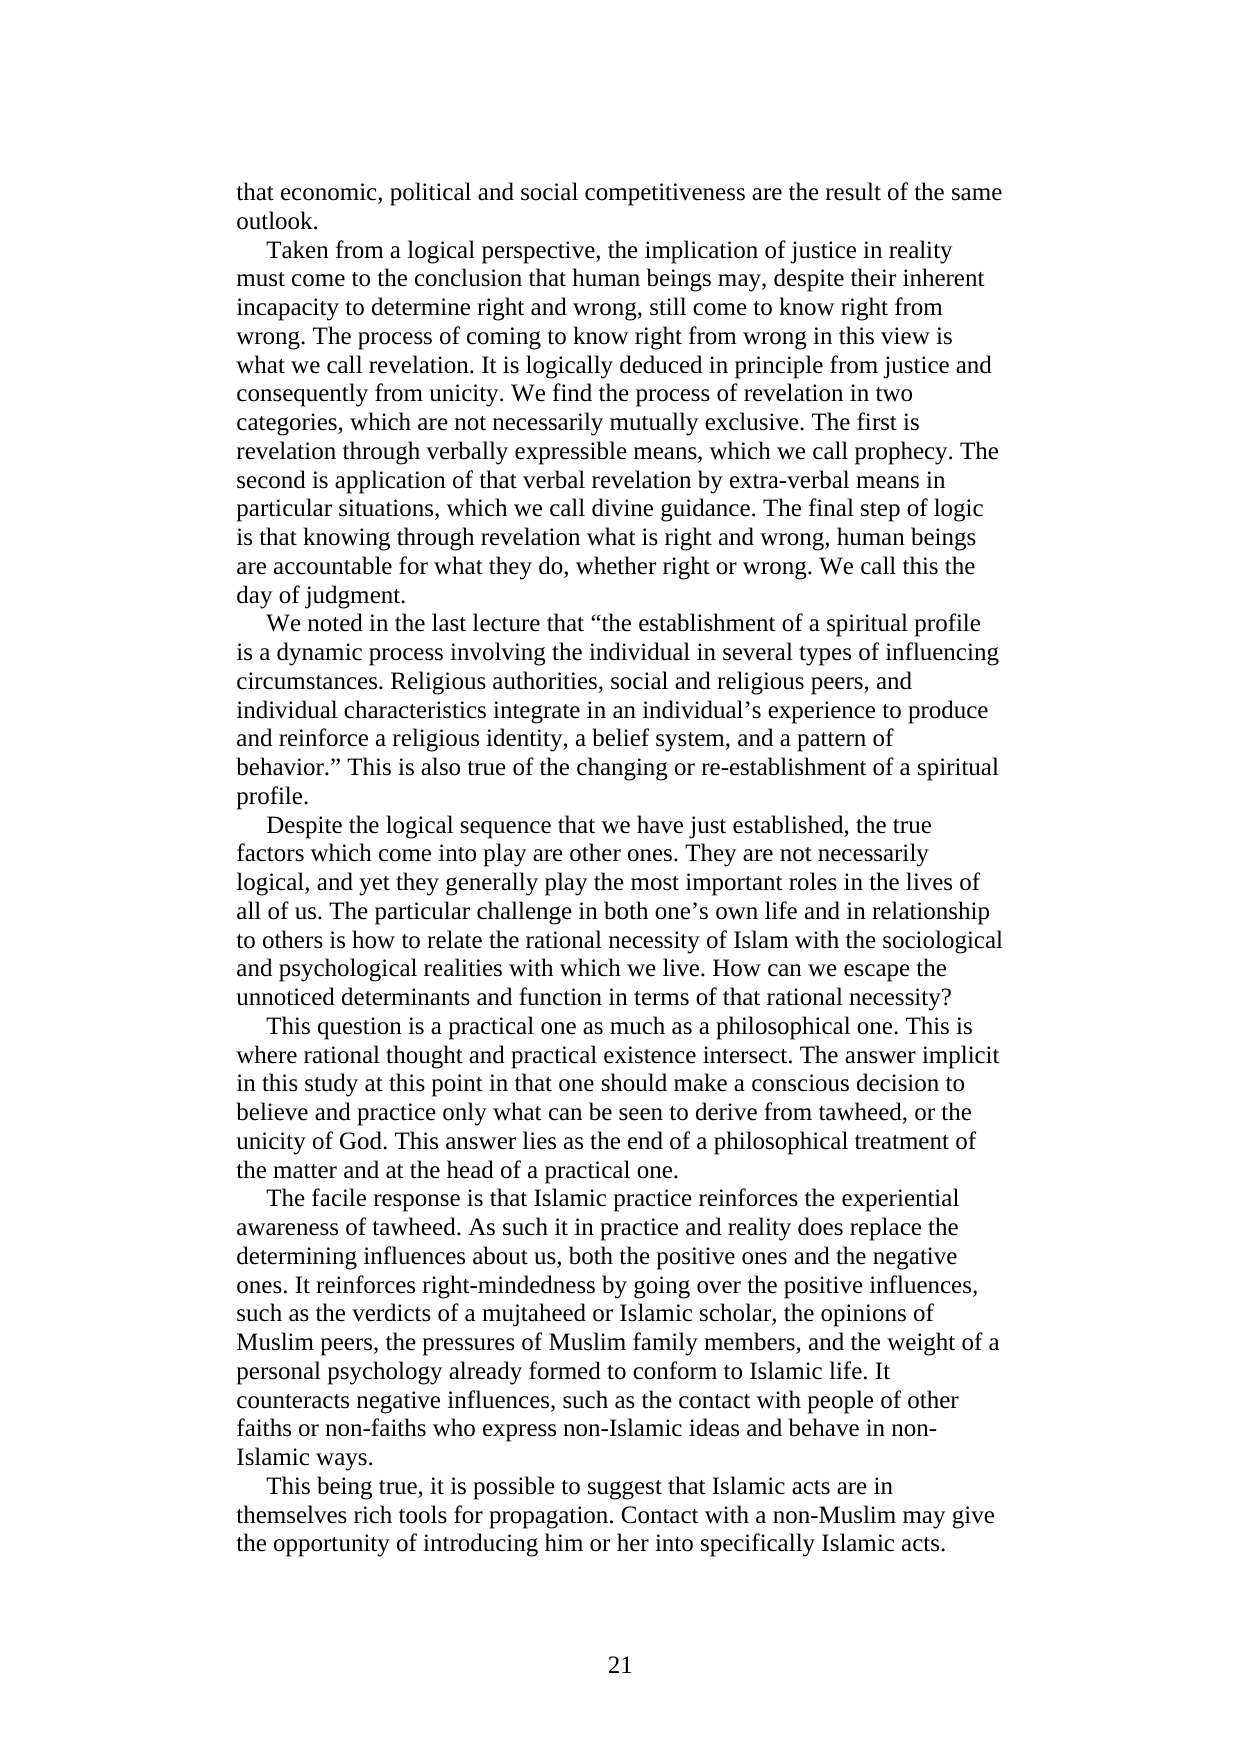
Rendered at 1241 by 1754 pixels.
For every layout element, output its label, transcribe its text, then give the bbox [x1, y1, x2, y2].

text Despite the logical sequence that we have just established, the true factors which come into play are other ones. They are not necessarily logical, and yet they generally play the most important roles in the lives of all of us. The particular challenge in both one’s own life and in relationship to others is how to relate the rational necessity of Islam with the sociological and psychological realities with which we live. How can we escape the unnoticed determinants and function in terms of that rational necessity? [236, 810, 1004, 1011]
text This question is a practical one as much as a philosophical one. This is where rational thought and practical existence intersect. The answer implicit in this study at this point in that one should make a conscious decision to believe and practice only what can be seen to derive from tawheed, or the unicity of God. This answer lies as the end of a philosophical treatment of the matter and at the head of a practical one. [236, 1011, 1004, 1183]
text The facile response is that Islamic practice reinforces the experiential awareness of tawheed. As such it in practice and reality does replace the determining influences about us, both the positive ones and the negative ones. It reinforces right-mindedness by going over the positive influences, such as the verdicts of a mujtaheed or Islamic scholar, the opinions of Muslim peers, the pressures of Muslim family members, and the weight of a personal psychology already formed to conform to Islamic life. It counteracts negative influences, such as the contact with people of other faiths or non-faiths who express non-Islamic ideas and behave in non-Islamic ways. [236, 1183, 1004, 1471]
text We noted in the last lecture that “the establishment of a spiritual profile is a dynamic process involving the individual in several types of influencing circumstances. Religious authorities, social and religious peers, and individual characteristics integrate in an individual’s experience to produce and reinforce a religious identity, a belief system, and a pattern of behavior.” This is also true of the changing or re-establishment of a spiritual profile. [236, 608, 1004, 810]
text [236, 1471, 1004, 1557]
text Taken from a logical perspective, the implication of justice in reality must come to the conclusion that human beings may, despite their inherent incapacity to determine right and wrong, still come to know right from wrong. The process of coming to know right from wrong in this view is what we call revelation. It is logically deduced in principle from justice and consequently from unicity. We find the process of revelation in two categories, which are not necessarily mutually exclusive. The first is revelation through verbally expressible means, which we call prophecy. The second is application of that verbal revelation by extra-verbal means in particular situations, which we call divine guidance. The final step of logic is that knowing through revelation what is right and wrong, human beings are accountable for what they do, whether right or wrong. We call this the day of judgment. [236, 235, 1004, 608]
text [236, 177, 1004, 235]
